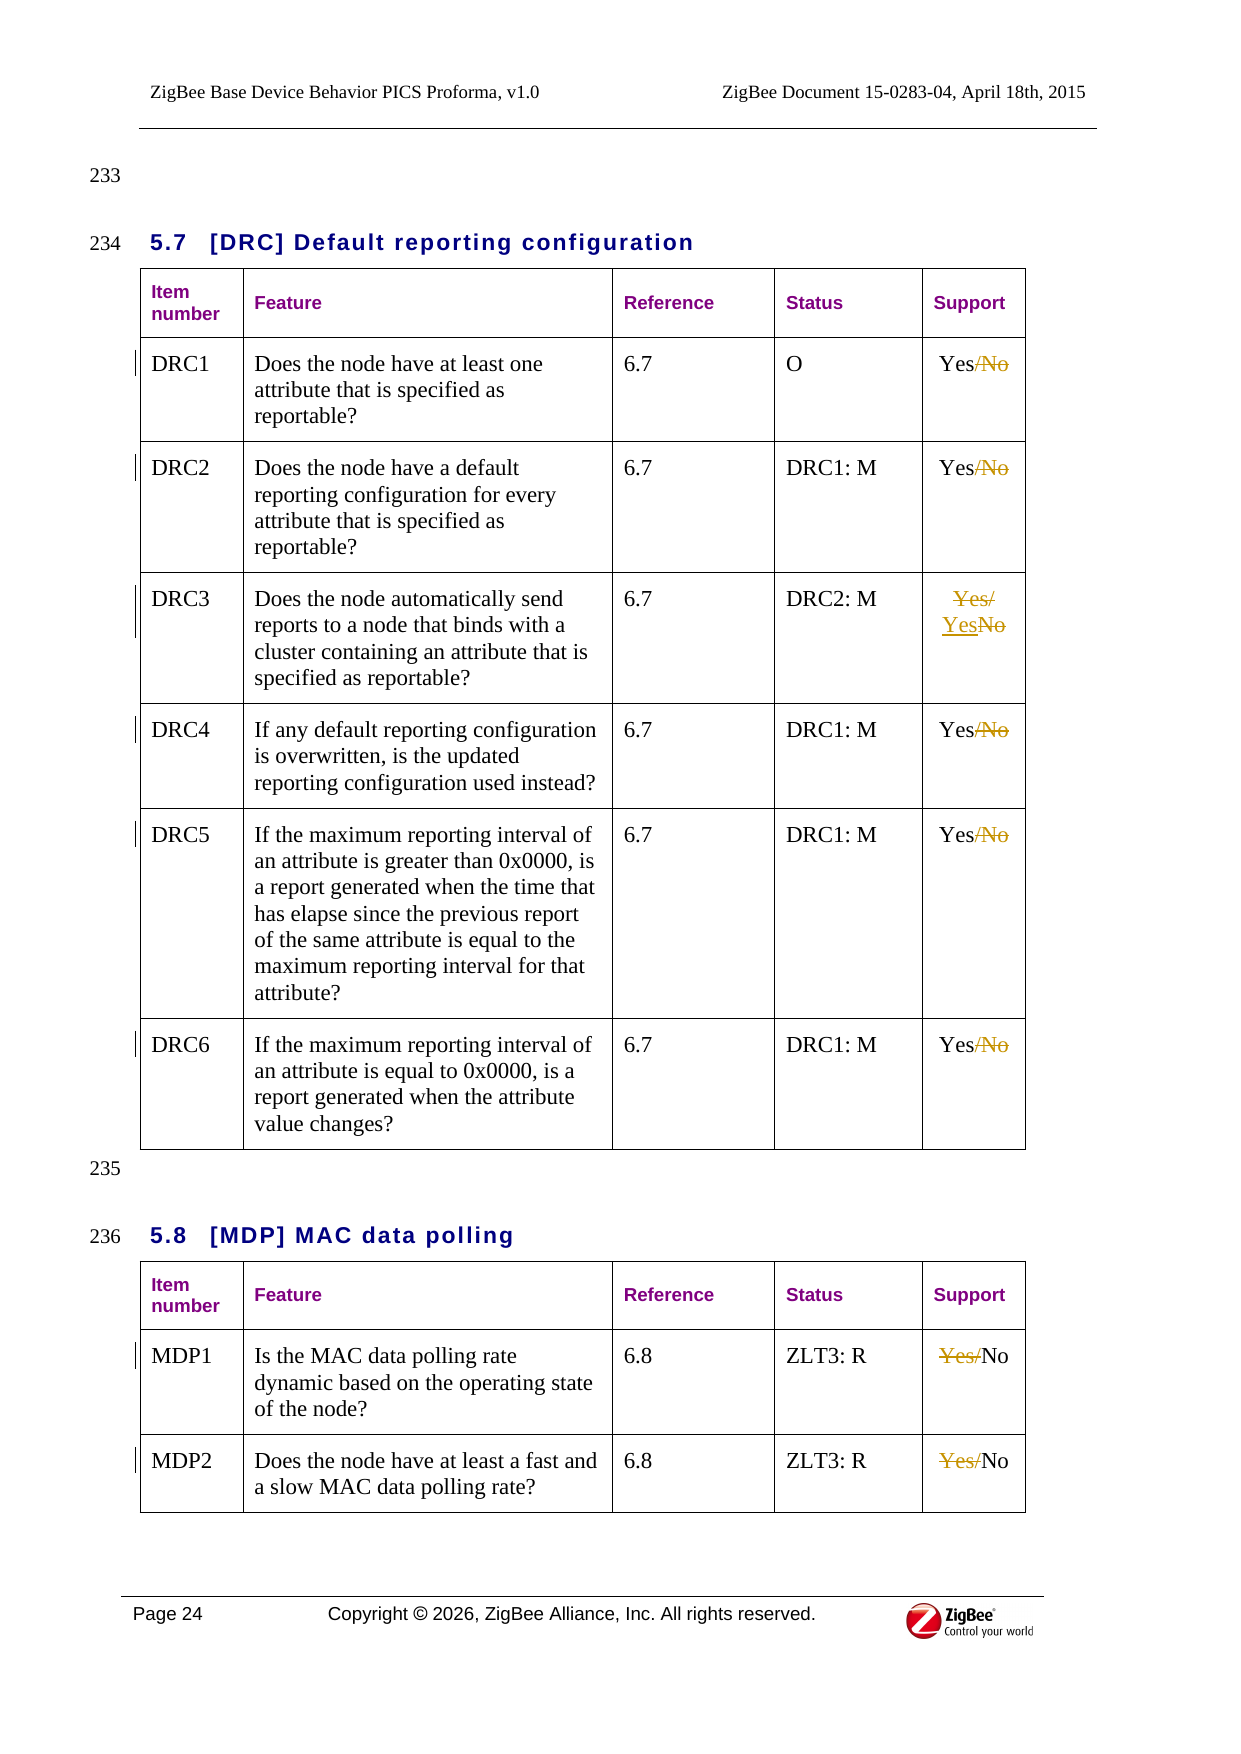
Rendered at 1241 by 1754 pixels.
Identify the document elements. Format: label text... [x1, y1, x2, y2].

table_header Status [775, 269, 922, 337]
table_cell DRC1: M [775, 704, 922, 808]
table_cell DRC3 [141, 573, 243, 703]
table_cell Yes [923, 704, 1025, 808]
table_cell No [923, 1435, 1025, 1512]
table_cell 6.8 [613, 1435, 774, 1512]
table_cell Yes [923, 1019, 1025, 1149]
table_header Item number [141, 269, 243, 337]
table_cell DRC2: M [775, 573, 922, 703]
table_cell DRC1 [141, 338, 243, 441]
table_cell Does the node have at least a fast and a slow MAC data polling rate? [244, 1435, 612, 1512]
table_cell ZLT3: R [775, 1330, 922, 1434]
table_cell MDP2 [141, 1435, 243, 1512]
table_cell DRC5 [141, 809, 243, 1018]
table_cell Does the node have a default reporting configuration for every attribute that is specified as reportable? [244, 442, 612, 572]
table_header Feature [244, 1262, 612, 1329]
table_header Reference [613, 269, 774, 337]
table_cell 6.7 [613, 573, 774, 703]
subtitle [DRC] Default reporting configuration [150, 229, 1015, 256]
table_cell DRC1: M [775, 442, 922, 572]
table_cell If any default reporting configuration is overwritten, is the updated reporting configuration used instead? [244, 704, 612, 808]
table_cell If the maximum reporting interval of an attribute is equal to 0x0000, is a report generated when the attribute value changes? [244, 1019, 612, 1149]
table_header Item number [141, 1262, 243, 1329]
table_cell Does the node have at least one attribute that is specified as reportable? [244, 338, 612, 441]
table_cell DRC4 [141, 704, 243, 808]
table_cell 6.8 [613, 1330, 774, 1434]
table_cell DRC2 [141, 442, 243, 572]
table_cell 6.7 [613, 338, 774, 441]
table_cell MDP1 [141, 1330, 243, 1434]
table_cell O [775, 338, 922, 441]
subtitle [MDP] MAC data polling [150, 1222, 1015, 1248]
table_cell DRC1: M [775, 809, 922, 1018]
table_cell 6.7 [613, 442, 774, 572]
table_cell DRC1: M [775, 1019, 922, 1149]
table_cell 6.7 [613, 809, 774, 1018]
table_header Reference [613, 1262, 774, 1329]
table_cell 6.7 [613, 704, 774, 808]
table_cell Does the node automatically send reports to a node that binds with a cluster containing an attribute that is specified as reportable? [244, 573, 612, 703]
table_cell Yes [923, 338, 1025, 441]
table_cell [923, 573, 1025, 703]
table_cell Yes [923, 442, 1025, 572]
table_cell ZLT3: R [775, 1435, 922, 1512]
table_header Feature [244, 269, 612, 337]
table_header Support [923, 1262, 1025, 1329]
table_cell 6.7 [613, 1019, 774, 1149]
table_cell Is the MAC data polling rate dynamic based on the operating state of the node? [244, 1330, 612, 1434]
table_cell If the maximum reporting interval of an attribute is greater than 0x0000, is a report generated when the time that has elapse since the previous report of the same attribute is equal to the maximum reporting interval for that attribute? [244, 809, 612, 1018]
table_cell Yes [923, 809, 1025, 1018]
table_header Support [923, 269, 1025, 337]
table_cell No [923, 1330, 1025, 1434]
table_cell DRC6 [141, 1019, 243, 1149]
picture [906, 1603, 1033, 1639]
table_header Status [775, 1262, 922, 1329]
